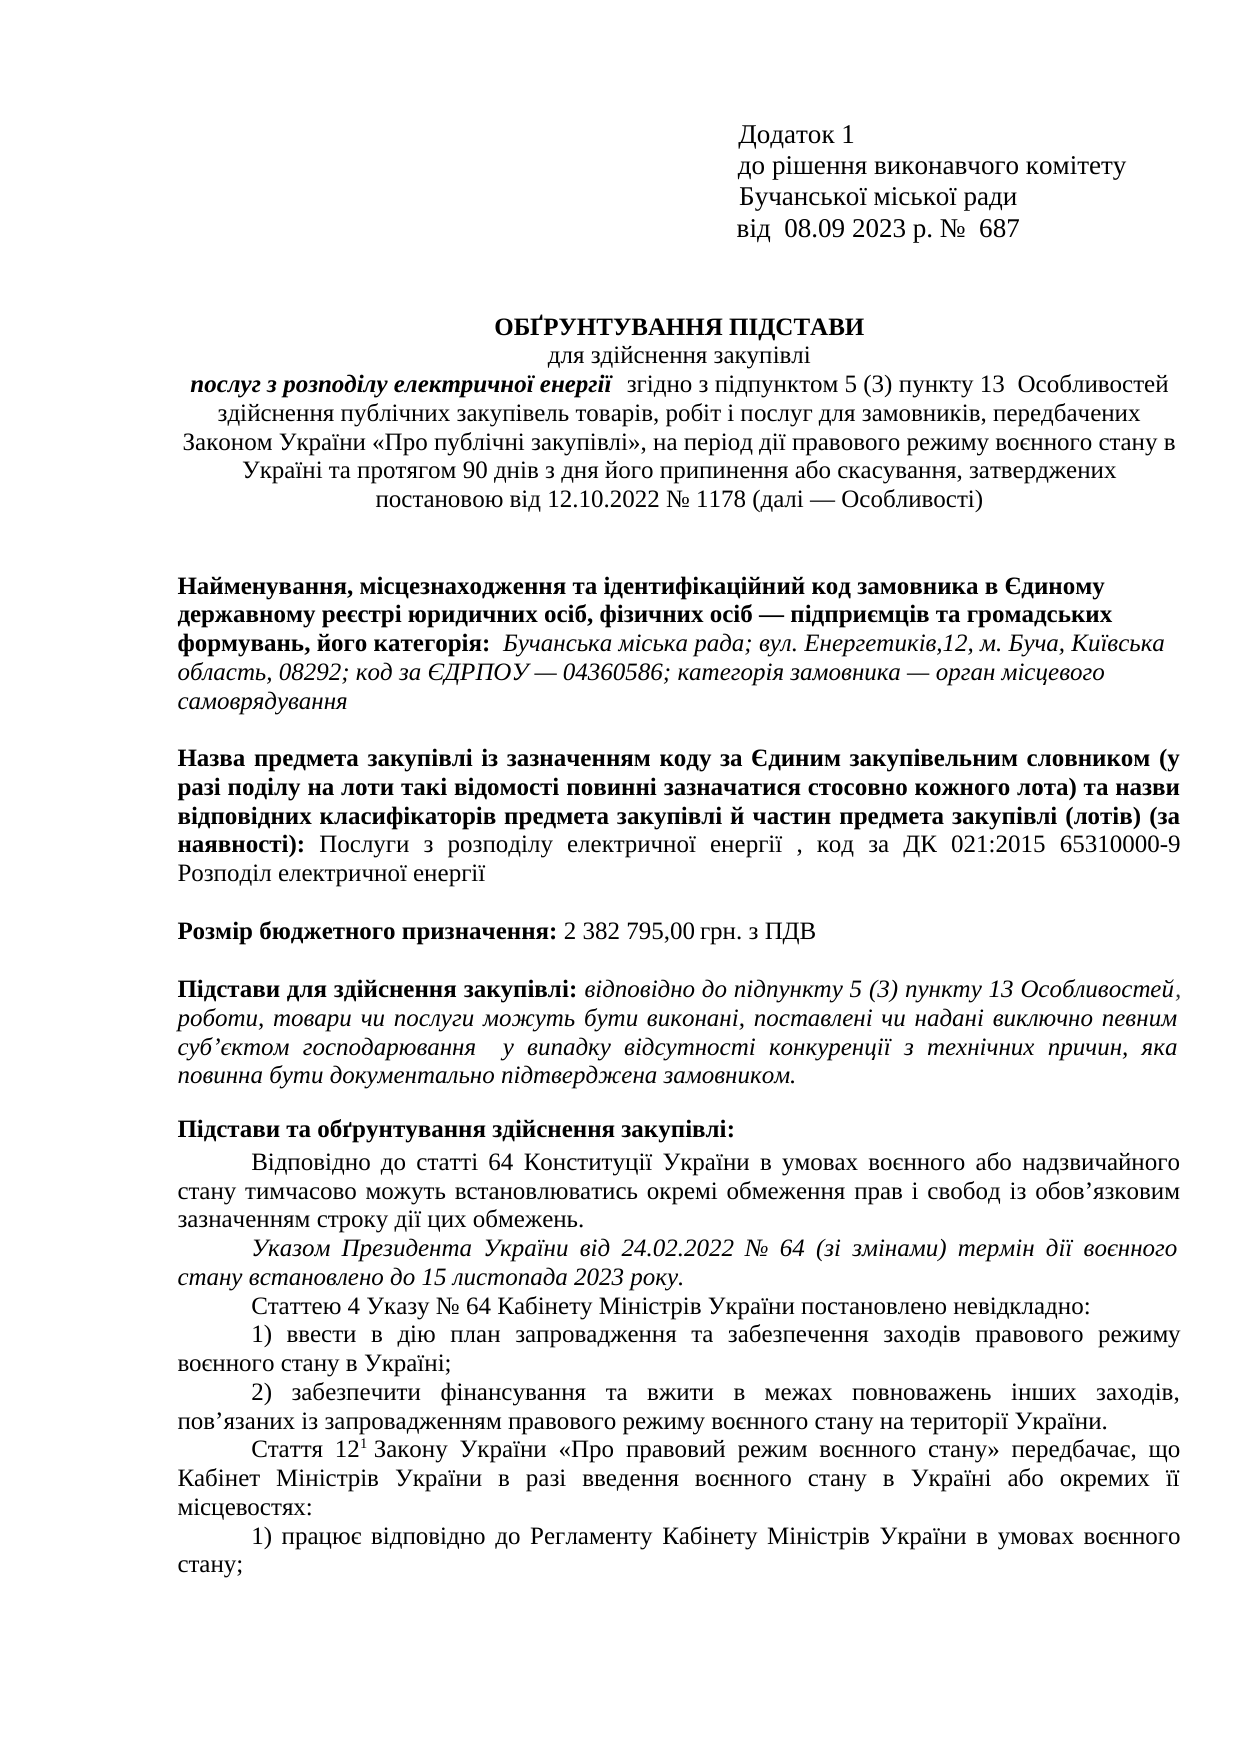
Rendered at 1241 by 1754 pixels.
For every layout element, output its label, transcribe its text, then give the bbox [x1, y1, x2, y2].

text Статтею 4 Указу № 64 Кабінету Міністрів України постановлено невідкладно: [177, 1291, 1181, 1319]
text Підстави для здійснення закупівлі: відповідно до підпункту 5 (3) пункту 13 Особливостей, роботи, товари чи послуги можуть бути виконані, поставлені чи надані виключно певним суб’єктом господарювання у випадку відсутності конкуренції з технічних причин, яка повинна бути документально підтверджена замовником. [177, 974, 1181, 1089]
text Підстави та обґрунтування здійснення закупівлі: [177, 1114, 1181, 1143]
text Відповідно до статті 64 Конституції України в умовах воєнного або надзвичайного стану тимчасово можуть встановлюватись окремі обмеження прав і свобод із обов’язковим зазначенням строку дії цих обмежень. [177, 1147, 1181, 1233]
text послуг з розподілу електричної енергії згідно з підпунктом 5 (3) пункту 13 Особливостей здійснення публічних закупівель товарів, робіт і послуг для замовників, передбачених Законом України «Про публічні закупівлі», на період дії правового режиму воєнного стану в Україні та протягом 90 днів з дня його припинення або скасування, затверджених постановою від 12.10.2022 № 1178 (далі — Особливості) [177, 369, 1181, 513]
text ОБҐРУНТУВАННЯ ПІДСТАВИ [177, 312, 1181, 340]
text Стаття 121 Закону України «Про правовий режим воєнного стану» передбачає, що Кабінет Міністрів України в разі введення воєнного стану в Україні або окремих її місцевостях: [177, 1434, 1181, 1521]
text 1) працює відповідно до Регламенту Кабінету Міністрів України в умовах воєнного стану; [177, 1521, 1181, 1578]
text Розмір бюджетного призначення: 2 382 795,00 грн. з ПДВ [177, 916, 1181, 945]
text 2) забезпечити фінансування та вжити в межах повноважень інших заходів, пов’язаних із запровадженням правового режиму воєнного стану на території України. [177, 1377, 1181, 1434]
text Бучанської міської ради [177, 181, 1181, 212]
text 1) ввести в дію план запровадження та забезпечення заходів правового режиму воєнного стану в Україні; [177, 1319, 1181, 1377]
text Найменування, місцезнаходження та ідентифікаційний код замовника в Єдиному державному реєстрі юридичних осіб, фізичних осіб — підприємців та громадських формувань, його категорія: Бучанська міська рада; вул. Енергетиків,12, м. Буча, Київська область, 08292; код за ЄДРПОУ — 04360586; категорія замовника — орган місцевого самоврядування [177, 571, 1181, 714]
text Назва предмета закупівлі із зазначенням коду за Єдиним закупівельним словником (у разі поділу на лоти такі відомості повинні зазначатися стосовно кожного лота) та назви відповідних класифікаторів предмета закупівлі й частин предмета закупівлі (лотів) (за наявності): Послуги з розподілу електричної енергії , код за ДК 021:2015 65310000-9 Розподіл електричної енергії [177, 743, 1181, 887]
text Указом Президента України від 24.02.2022 № 64 (зі змінами) термін дії воєнного стану встановлено до 15 листопада 2023 року. [177, 1233, 1181, 1291]
text від 08.09 2023 р. № 68706 [177, 212, 1181, 243]
text Додаток 1 [177, 118, 1181, 149]
text для здійснення закупівлі [177, 340, 1181, 369]
text до рішення виконавчого комітету [177, 149, 1181, 181]
